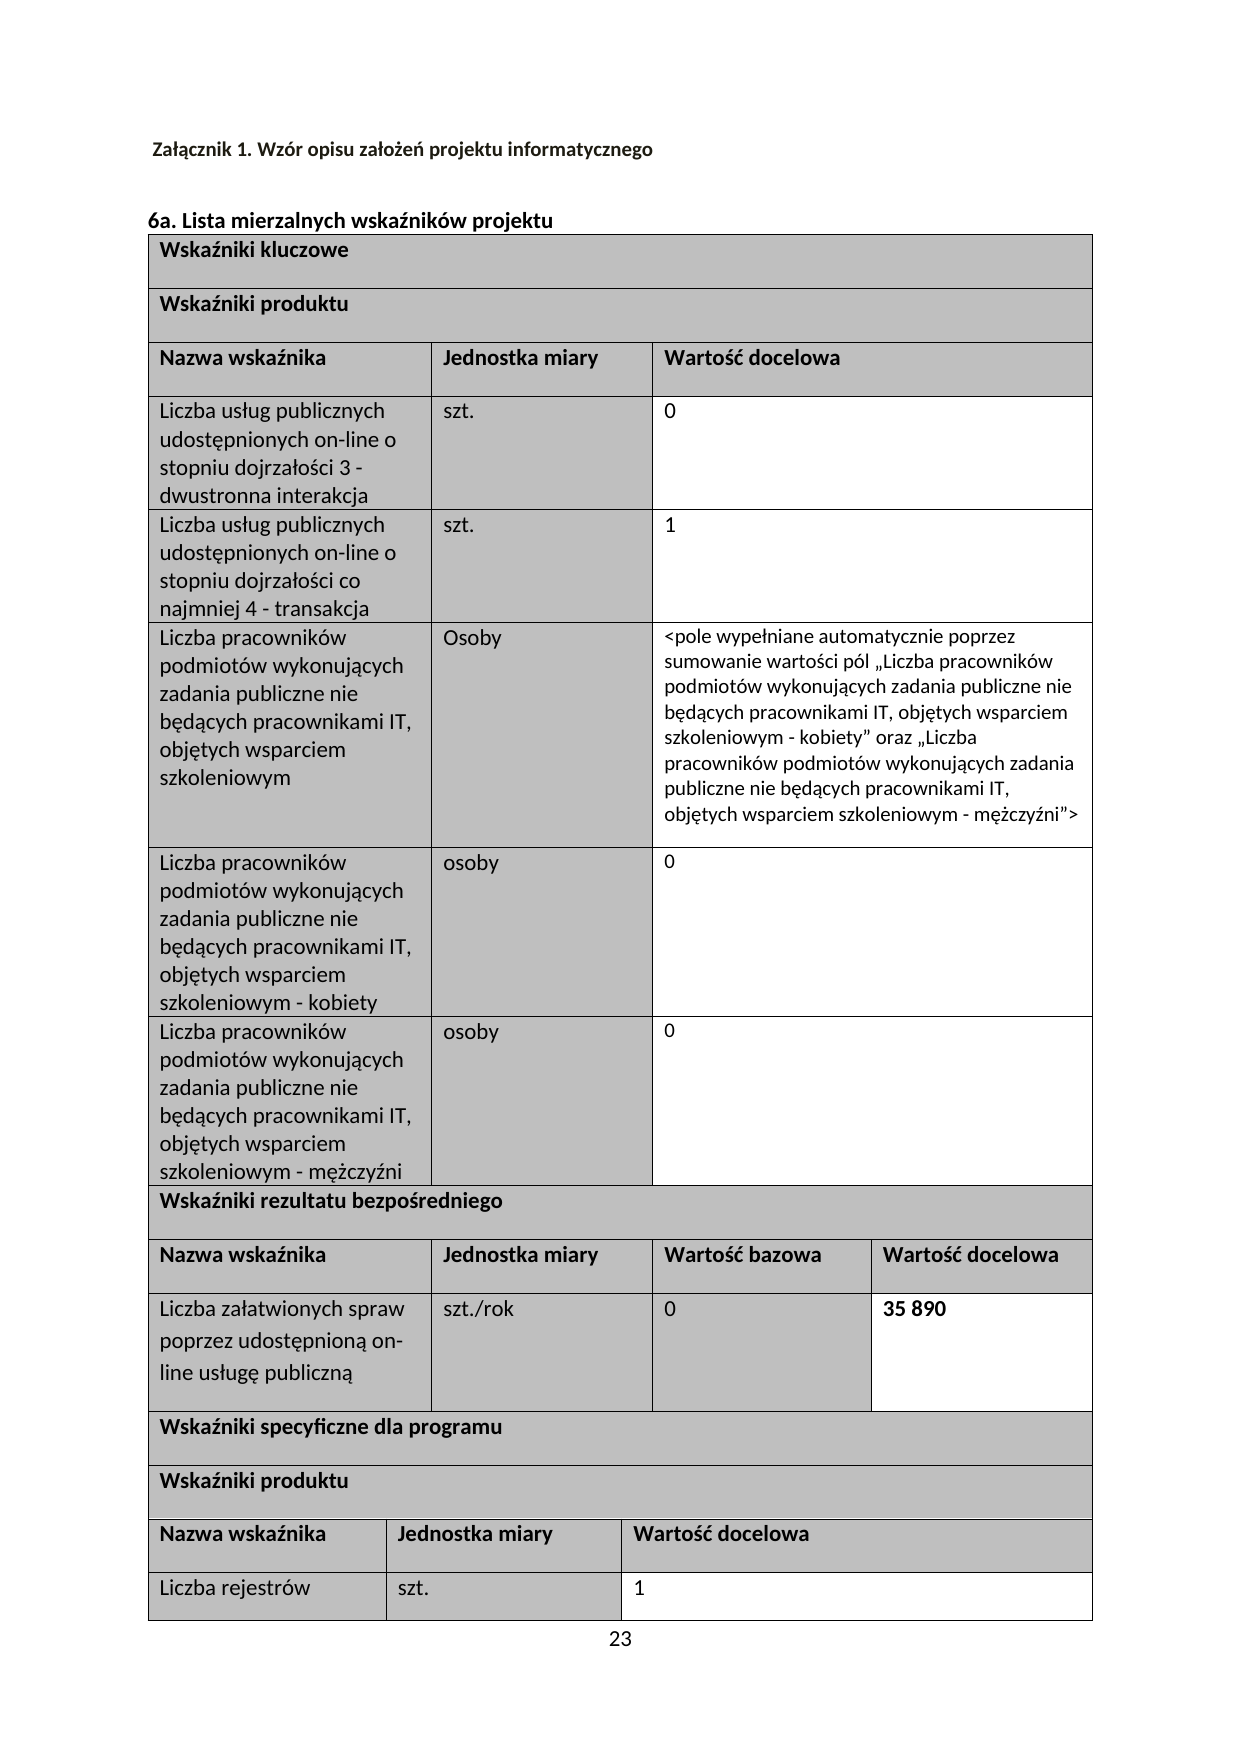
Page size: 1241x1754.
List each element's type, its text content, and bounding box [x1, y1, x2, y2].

text 6a. Lista mierzalnych wskaźników projektu [148, 206, 1093, 234]
table_cell Liczba pracowników podmiotów wykonujących zadania publiczne nie będących pracownikami IT, objętych wsparciem szkoleniowym [149, 623, 431, 847]
table_cell Liczba załatwionych spraw poprzez udostępnioną on-line usługę publiczną [149, 1294, 431, 1411]
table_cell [149, 1573, 386, 1620]
table_cell Wartość docelowa [653, 343, 1092, 396]
table_cell Wartość docelowa [872, 1240, 1092, 1293]
table_cell 0 [653, 397, 1092, 509]
table_cell Nazwa wskaźnika [149, 343, 431, 396]
table_cell <pole wypełniane automatycznie poprzez sumowanie wartości pól „Liczba pracowników podmiotów wykonujących zadania publiczne nie będących pracownikami IT, objętych wsparciem szkoleniowym - kobiety” oraz „Liczba pracowników podmiotów wykonujących zadania publiczne nie będących pracownikami IT, objętych wsparciem szkoleniowym - mężczyźni”> [653, 623, 1092, 847]
table_cell szt./rok [432, 1294, 652, 1411]
table_cell Liczba usług publicznych udostępnionych on-line o stopniu dojrzałości 3 - dwustronna interakcja [149, 397, 431, 509]
table_cell Wartość docelowa [622, 1520, 1092, 1572]
table_cell 0 [653, 1017, 1092, 1185]
table_cell 1 [622, 1573, 1092, 1620]
table_cell szt. [387, 1573, 621, 1620]
table_cell 35 890 [872, 1294, 1092, 1411]
table_cell 0 [653, 1294, 871, 1411]
table_cell szt. [432, 397, 652, 509]
table_cell Jednostka miary [432, 343, 652, 396]
table_cell Nazwa wskaźnika [149, 1240, 431, 1293]
table_cell szt. [432, 510, 652, 622]
table_cell 1 [653, 510, 1092, 622]
table_cell Wskaźniki specyficzne dla programu [149, 1412, 1092, 1465]
table_cell Wartość bazowa [653, 1240, 871, 1293]
table_cell Jednostka miary [387, 1520, 621, 1572]
table_cell Liczba pracowników podmiotów wykonujących zadania publiczne nie będących pracownikami IT, objętych wsparciem szkoleniowym - mężczyźni [149, 1017, 431, 1185]
table_cell Nazwa wskaźnika [149, 1520, 386, 1572]
table_cell Jednostka miary [432, 1240, 652, 1293]
table_cell Liczba usług publicznych udostępnionych on-line o stopniu dojrzałości co najmniej 4 - transakcja [149, 510, 431, 622]
table_cell Wskaźniki produktu [149, 1466, 1092, 1518]
table_cell Osoby [432, 623, 652, 847]
table_cell osoby [432, 1017, 652, 1185]
table_header Wskaźniki kluczowe [149, 235, 1092, 288]
table_cell osoby [432, 848, 652, 1016]
table_cell 0 [653, 848, 1092, 1016]
table_cell Wskaźniki rezultatu bezpośredniego [149, 1186, 1092, 1239]
table_cell Wskaźniki produktu [149, 289, 1092, 342]
table_cell Liczba pracowników podmiotów wykonujących zadania publiczne nie będących pracownikami IT, objętych wsparciem szkoleniowym - kobiety [149, 848, 431, 1016]
